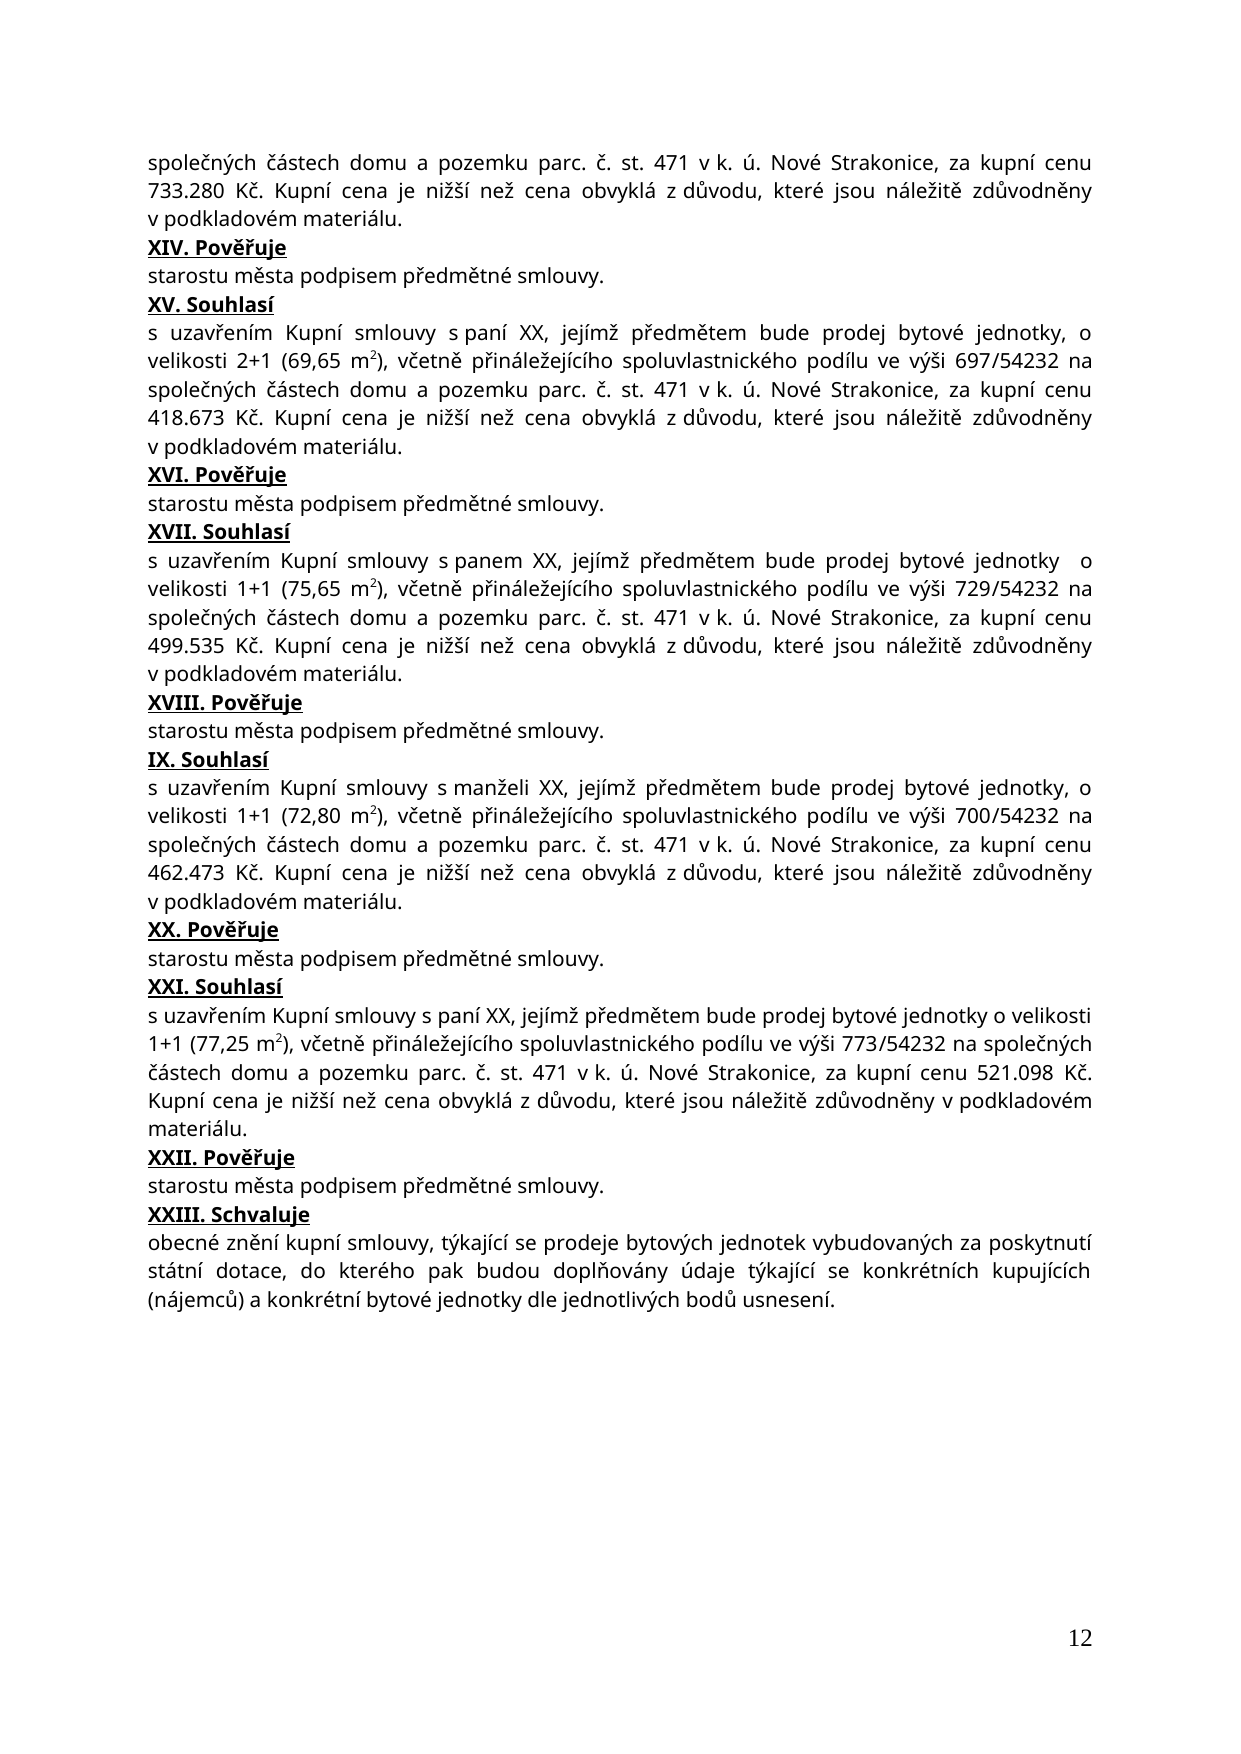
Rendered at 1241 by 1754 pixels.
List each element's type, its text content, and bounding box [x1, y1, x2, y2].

subtitle XXIII. Schvaluje [148, 1200, 1093, 1228]
text starostu města podpisem předmětné smlouvy. [148, 944, 1093, 972]
text s uzavřením Kupní smlouvy s panem XX, jejímž předmětem bude prodej bytové jednotky o velikosti 1+1 (75,65 m2), včetně přináležejícího spoluvlastnického podílu ve výši 729/54232 na společných částech domu a pozemku parc. č. st. 471 v k. ú. Nové Strakonice, za kupní cenu 499.535 Kč. Kupní cena je nižší než cena obvyklá z důvodu, které jsou náležitě zdůvodněny v podkladovém materiálu. [148, 546, 1093, 688]
text obecné znění kupní smlouvy, týkající se prodeje bytových jednotek vybudovaných za poskytnutí státní dotace, do kterého pak budou doplňovány údaje týkající se konkrétních kupujících (nájemců) a konkrétní bytové jednotky dle jednotlivých bodů usnesení. [148, 1228, 1093, 1313]
subtitle XVI. Pověřuje [148, 460, 1093, 489]
subtitle XVIII. Pověřuje [148, 688, 1093, 716]
text s uzavřením Kupní smlouvy s manželi XX, jejímž předmětem bude prodej bytové jednotky, o velikosti 1+1 (72,80 m2), včetně přináležejícího spoluvlastnického podílu ve výši 700/54232 na společných částech domu a pozemku parc. č. st. 471 v k. ú. Nové Strakonice, za kupní cenu 462.473 Kč. Kupní cena je nižší než cena obvyklá z důvodu, které jsou náležitě zdůvodněny v podkladovém materiálu. [148, 773, 1093, 915]
text starostu města podpisem předmětné smlouvy. [148, 489, 1093, 517]
text starostu města podpisem předmětné smlouvy. [148, 261, 1093, 290]
subtitle XX. Pověřuje [148, 915, 1093, 944]
subtitle IX. Souhlasí [148, 745, 1093, 773]
text s uzavřením Kupní smlouvy s paní XX, jejímž předmětem bude prodej bytové jednotky o velikosti 1+1 (77,25 m2), včetně přináležejícího spoluvlastnického podílu ve výši 773/54232 na společných částech domu a pozemku parc. č. st. 471 v k. ú. Nové Strakonice, za kupní cenu 521.098 Kč. Kupní cena je nižší než cena obvyklá z důvodu, které jsou náležitě zdůvodněny v podkladovém materiálu. [148, 1001, 1093, 1143]
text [148, 148, 1093, 233]
text starostu města podpisem předmětné smlouvy. [148, 716, 1093, 745]
text starostu města podpisem předmětné smlouvy. [148, 1171, 1093, 1200]
subtitle XVII. Souhlasí [148, 517, 1093, 546]
subtitle XV. Souhlasí [148, 290, 1093, 318]
subtitle XXI. Souhlasí [148, 972, 1093, 1001]
text s uzavřením Kupní smlouvy s paní XX, jejímž předmětem bude prodej bytové jednotky, o velikosti 2+1 (69,65 m2), včetně přináležejícího spoluvlastnického podílu ve výši 697/54232 na společných částech domu a pozemku parc. č. st. 471 v k. ú. Nové Strakonice, za kupní cenu 418.673 Kč. Kupní cena je nižší než cena obvyklá z důvodu, které jsou náležitě zdůvodněny v podkladovém materiálu. [148, 318, 1093, 460]
subtitle XIV. Pověřuje [148, 233, 1093, 261]
subtitle XXII. Pověřuje [148, 1143, 1093, 1171]
